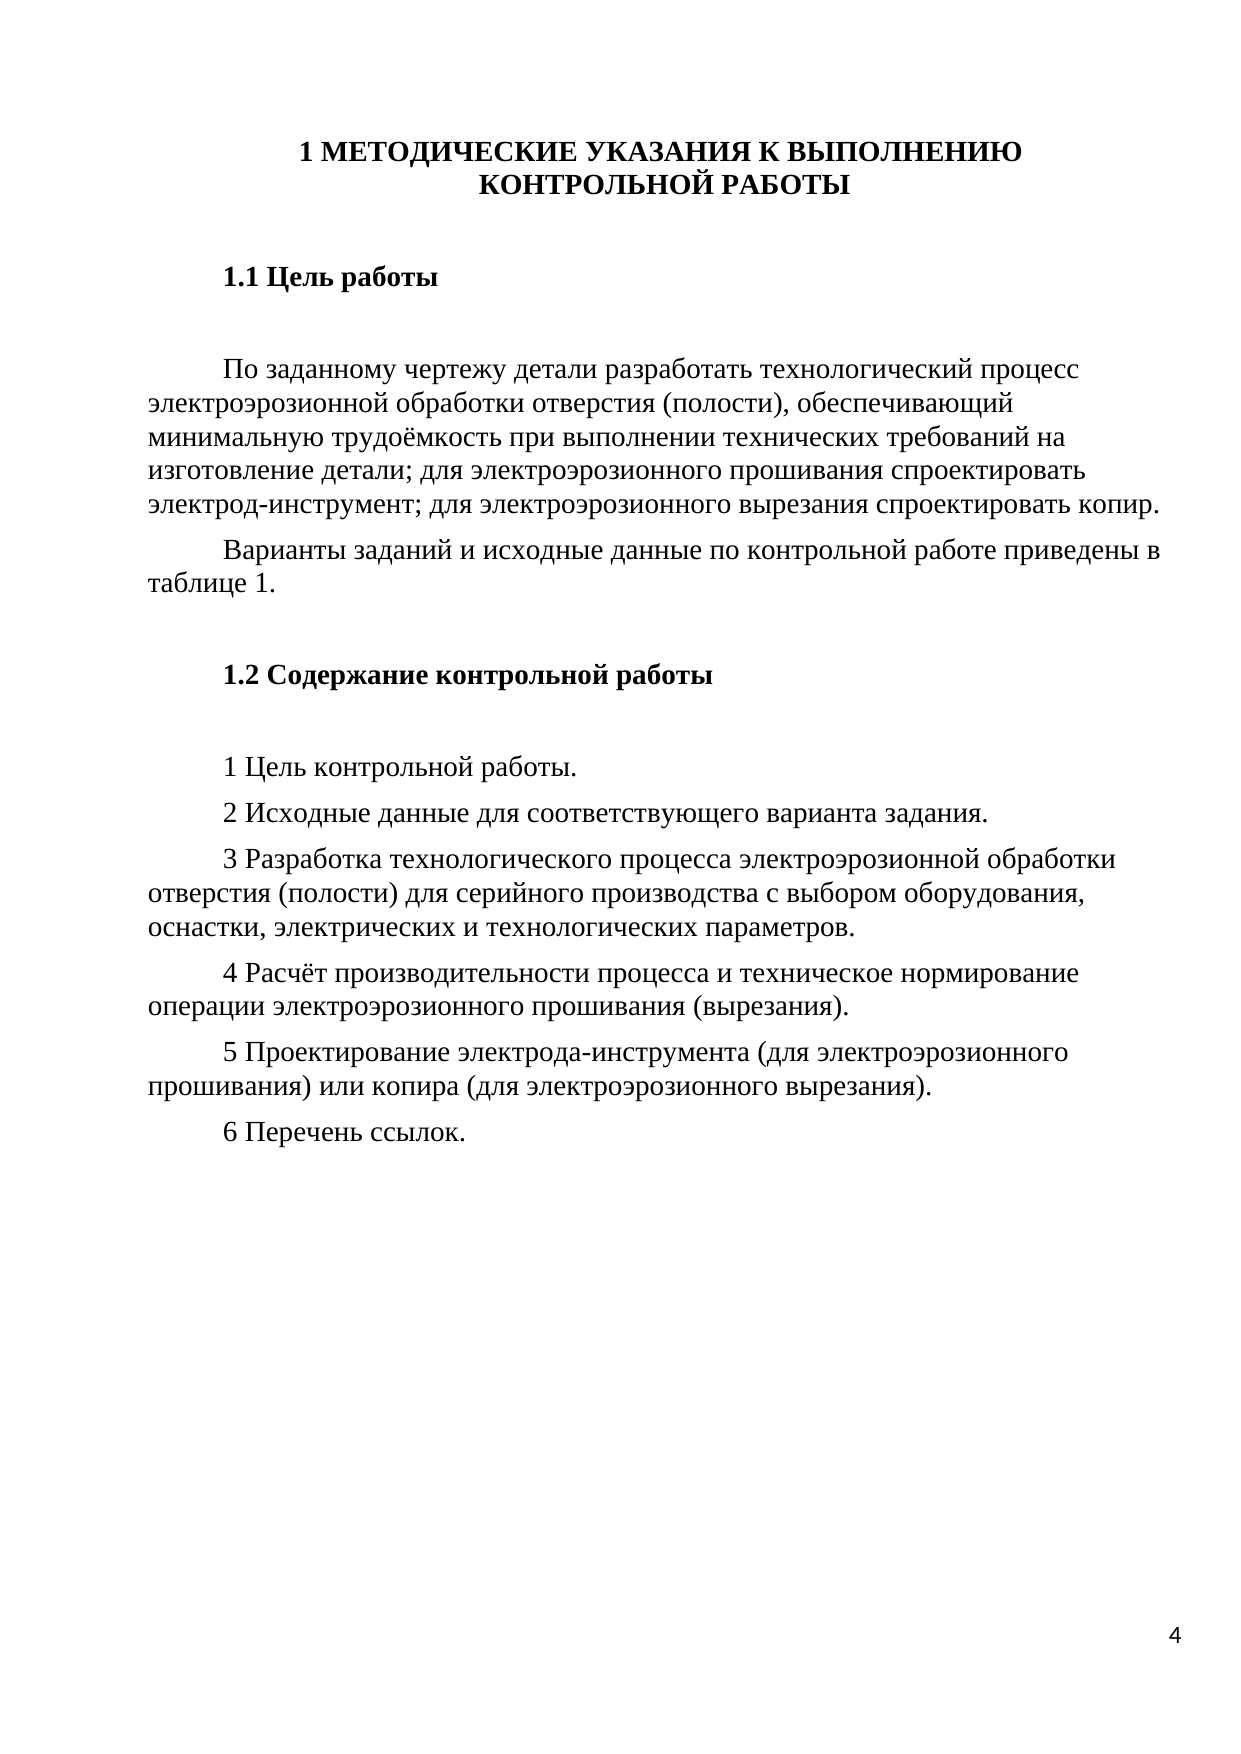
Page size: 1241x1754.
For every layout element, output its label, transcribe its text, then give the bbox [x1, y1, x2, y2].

text 1.2 Содержание контрольной работы [148, 657, 1181, 691]
text 1.1 Цель работы [148, 259, 1181, 293]
text 2 Исходные данные для соответствующего варианта задания. [148, 796, 1181, 829]
text По заданному чертежу детали разработать технологический процесс электроэрозионной обработки отверстия (полости), обеспечивающий минимальную трудоёмкость при выполнении технических требований на изготовление детали; для электроэрозионного прошивания спроектировать электрод-инструмент; для электроэрозионного вырезания спроектировать копир. [148, 352, 1181, 519]
text 5 Проектирование электрода-инструмента (для электроэрозионного прошивания) или копира (для электроэрозионного вырезания). [148, 1034, 1181, 1101]
text 1 Методические указания к выполнению контрольной работы [148, 134, 1181, 201]
text 6 Перечень ссылок. [148, 1114, 1181, 1147]
text 1 Цель контрольной работы. [148, 749, 1181, 783]
text 4 Расчёт производительности процесса и техническое нормирование операции электроэрозионного прошивания (вырезания). [148, 955, 1181, 1022]
text Варианты заданий и исходные данные по контрольной работе приведены в таблице 1. [148, 532, 1181, 599]
text 3 Разработка технологического процесса электроэрозионной обработки отверстия (полости) для серийного производства с выбором оборудования, оснастки, электрических и технологических параметров. [148, 842, 1181, 942]
